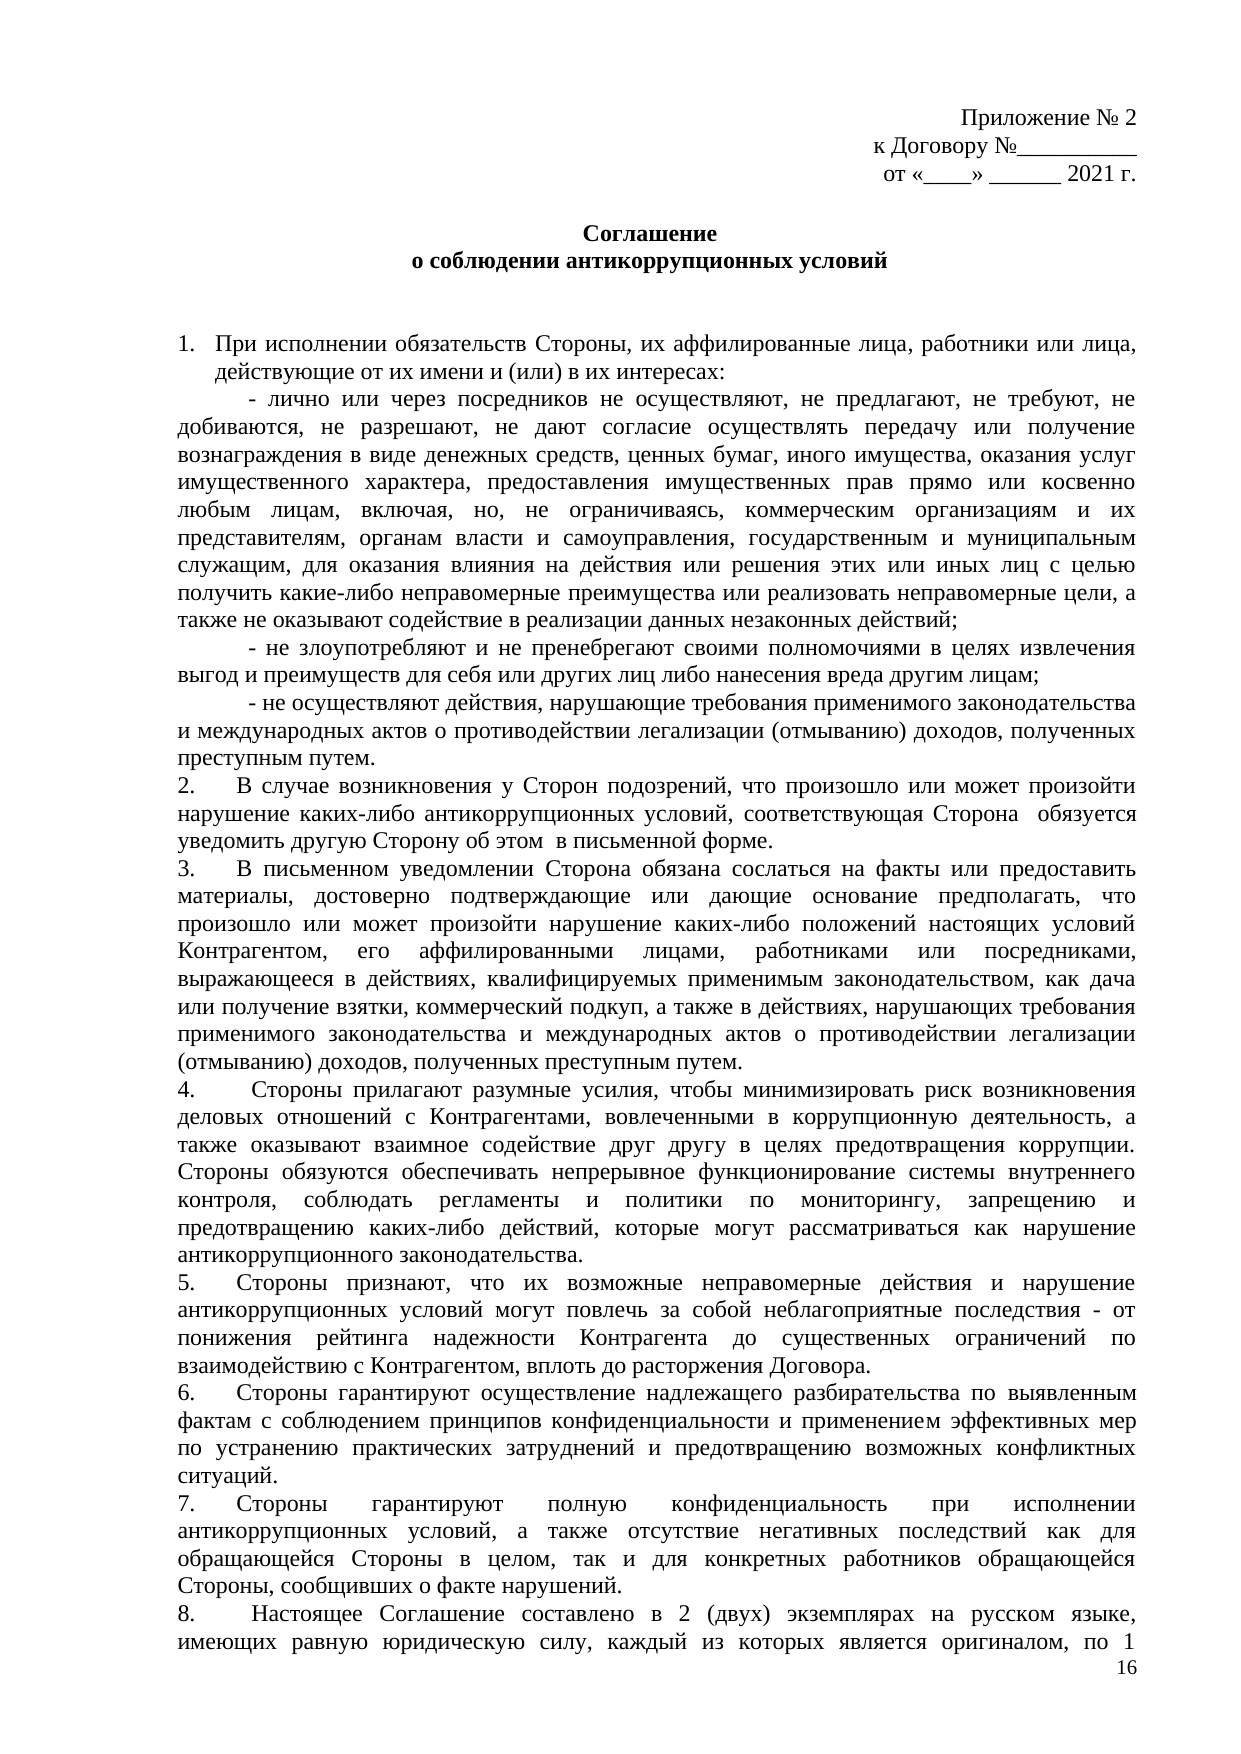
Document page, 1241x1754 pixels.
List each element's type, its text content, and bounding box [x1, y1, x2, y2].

text от «____» ______ 2021 г. [177, 159, 1137, 186]
list Стороны гарантируют полную конфиденциальность при исполнении антикоррупционных условий, а также отсутствие негативных последствий как для обращающейся Стороны в целом, так и для конкретных работников обращающейся Стороны, сообщивших о факте нарушений. [177, 1489, 1137, 1599]
list Стороны прилагают разумные усилия, чтобы минимизировать риск возникновения деловых отношений с Контрагентами, вовлеченными в коррупционную деятельность, а также оказывают взаимное содействие друг другу в целях предотвращения коррупции. Стороны обязуются обеспечивать непрерывное функционирование системы внутреннего контроля, соблюдать регламенты и политики по мониторингу, запрещению и предотвращению каких-либо действий, которые могут рассматриваться как нарушение антикоррупционного законодательства. [177, 1074, 1137, 1268]
text - лично или через посредников не осуществляют, не предлагают, не требуют, не добиваются, не разрешают, не дают согласие осуществлять передачу или получение вознаграждения в виде денежных средств, ценных бумаг, иного имущества, оказания услуг имущественного характера, предоставления имущественных прав прямо или косвенно любым лицам, включая, но, не ограничиваясь, коммерческим организациям и их представителям, органам власти и самоуправления, государственным и муниципальным служащим, для оказания влияния на действия или решения этих или иных лиц с целью получить какие-либо неправомерные преимущества или реализовать неправомерные цели, а также не оказывают содействие в реализации данных незаконных действий; [177, 384, 1137, 633]
list Стороны признают, что их возможные неправомерные действия и нарушение антикоррупционных условий могут повлечь за собой неблагоприятные последствия - от понижения рейтинга надежности Контрагента до существенных ограничений по взаимодействию с Контрагентом, вплоть до расторжения Договора. [177, 1268, 1137, 1378]
list При исполнении обязательств Стороны, их аффилированные лица, работники или лица, действующие от их имени и (или) в их интересах: [177, 329, 1137, 384]
text к Договору №__________ [177, 131, 1137, 159]
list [177, 1599, 1137, 1654]
text - не осуществляют действия, нарушающие требования применимого законодательства и международных актов о противодействии легализации (отмыванию) доходов, полученных преступным путем. [177, 688, 1137, 771]
text Приложение № 2 [177, 103, 1137, 131]
text о соблюдении антикоррупционных условий [177, 246, 1122, 274]
text Соглашение [177, 219, 1122, 246]
list В случае возникновения у Сторон подозрений, что произошло или может произойти нарушение каких-либо антикоррупционных условий, соответствующая Сторона обязуется уведомить другую Сторону об этом в письменной форме. [177, 771, 1137, 854]
list Стороны гарантируют осуществление надлежащего разбирательства по выявленным фактам с соблюдением принципов конфиденциальности и применением эффективных мер по устранению практических затруднений и предотвращению возможных конфликтных ситуаций. [177, 1378, 1137, 1489]
list В письменном уведомлении Сторона обязана сослаться на факты или предоставить материалы, достоверно подтверждающие или дающие основание предполагать, что произошло или может произойти нарушение каких-либо положений настоящих условий Контрагентом, его аффилированными лицами, работниками или посредниками, выражающееся в действиях, квалифицируемых применимым законодательством, как дача или получение взятки, коммерческий подкуп, а также в действиях, нарушающих требования применимого законодательства и международных актов о противодействии легализации (отмыванию) доходов, полученных преступным путем. [177, 854, 1137, 1074]
text - не злоупотребляют и не пренебрегают своими полномочиями в целях извлечения выгод и преимуществ для себя или других лиц либо нанесения вреда другим лицам; [177, 633, 1137, 688]
